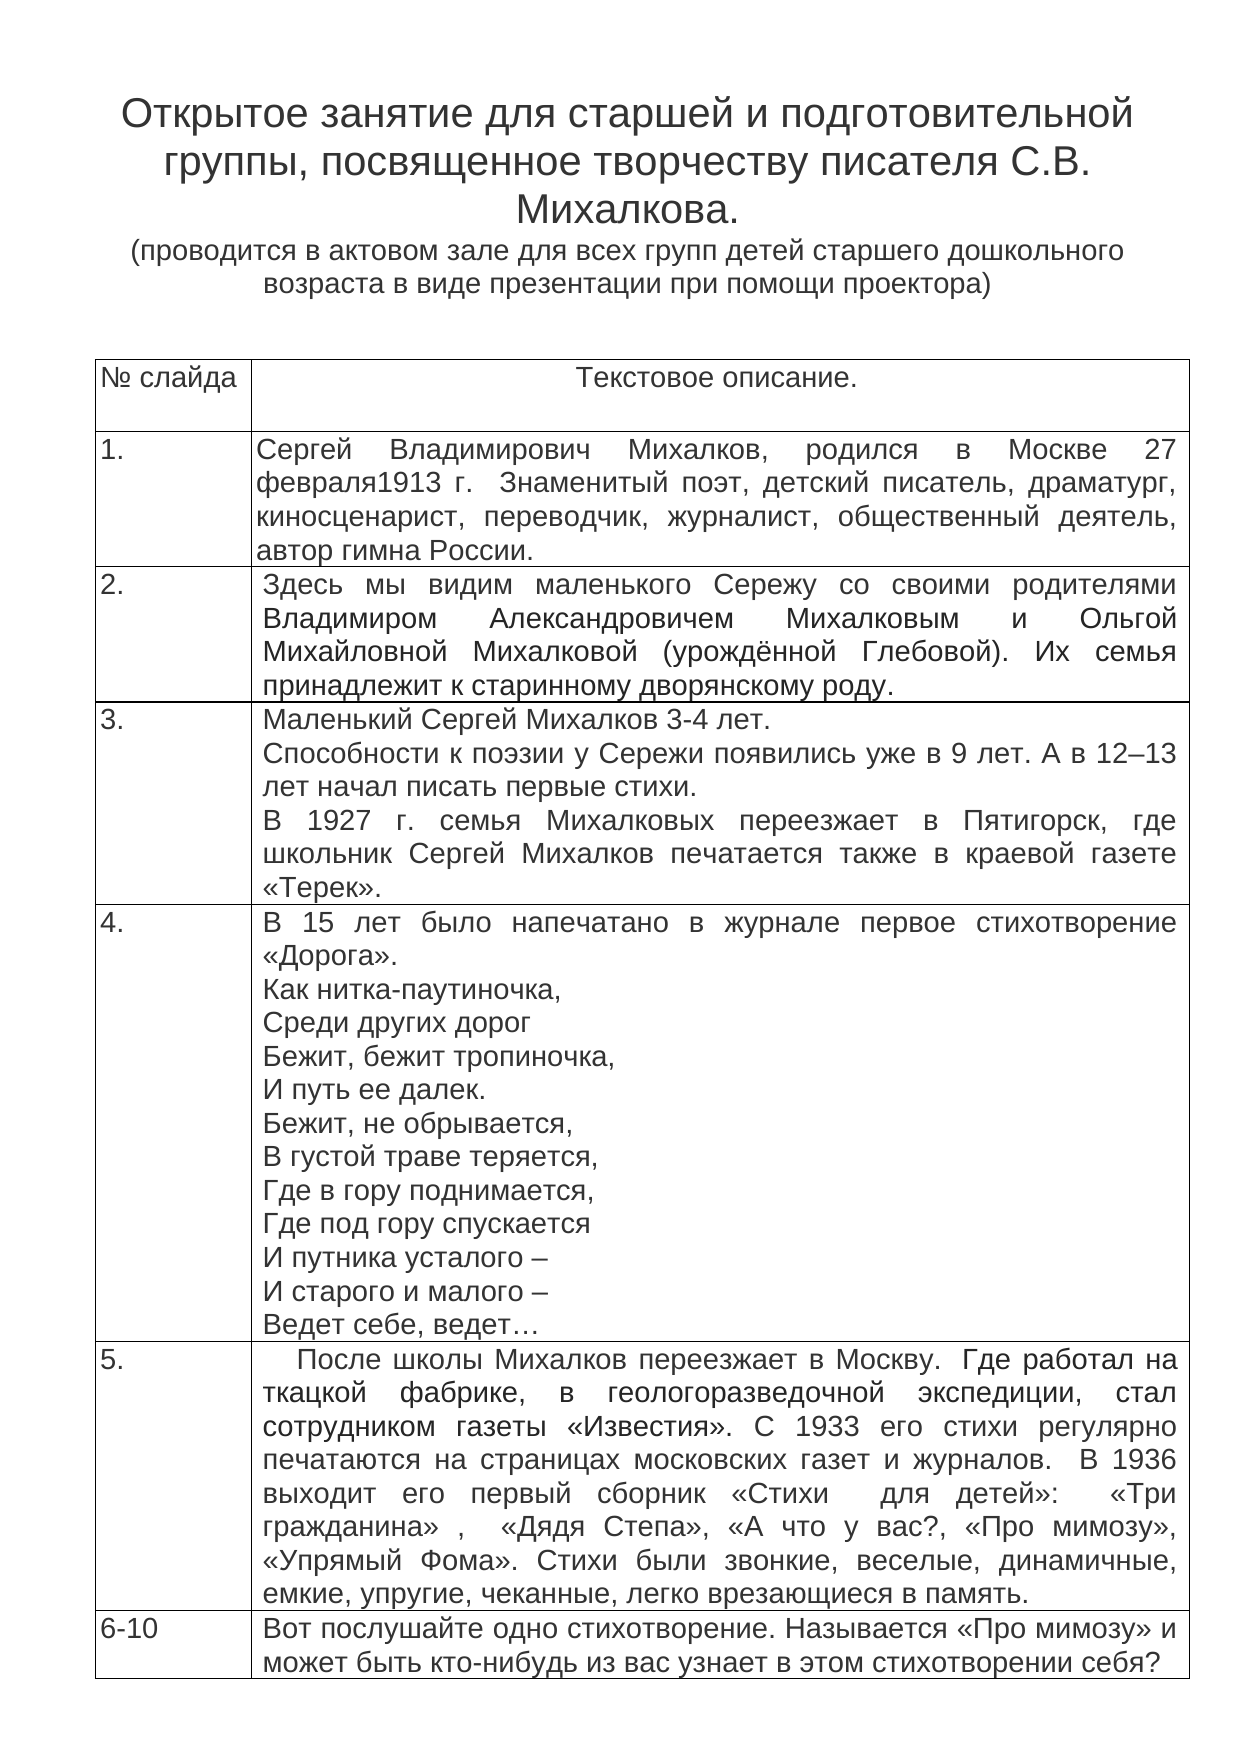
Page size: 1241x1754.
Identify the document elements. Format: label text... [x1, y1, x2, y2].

table_cell 2. [96, 567, 251, 701]
text (проводится в актовом зале для всех групп детей старшего дошкольного возраста в виде презентации при помощи проектора) [89, 233, 1167, 300]
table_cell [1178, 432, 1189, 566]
table_cell 1. [96, 432, 251, 566]
table_cell 5. [96, 1342, 251, 1610]
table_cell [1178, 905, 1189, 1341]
table_cell 6-10 [96, 1611, 251, 1678]
table_header № слайда [96, 360, 251, 431]
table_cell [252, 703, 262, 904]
table_cell 3. [96, 703, 251, 904]
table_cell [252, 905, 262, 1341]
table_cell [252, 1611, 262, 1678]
text Открытое занятие для старшей и подготовительной группы, посвященное творчеству писателя С.В. Михалкова. [89, 89, 1167, 233]
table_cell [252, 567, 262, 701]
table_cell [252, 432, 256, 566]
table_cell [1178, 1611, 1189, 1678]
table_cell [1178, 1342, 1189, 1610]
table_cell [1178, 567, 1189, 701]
table_header Текстовое описание. [252, 360, 1189, 431]
table_cell 4. [96, 905, 251, 1341]
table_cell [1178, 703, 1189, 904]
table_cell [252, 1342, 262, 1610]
